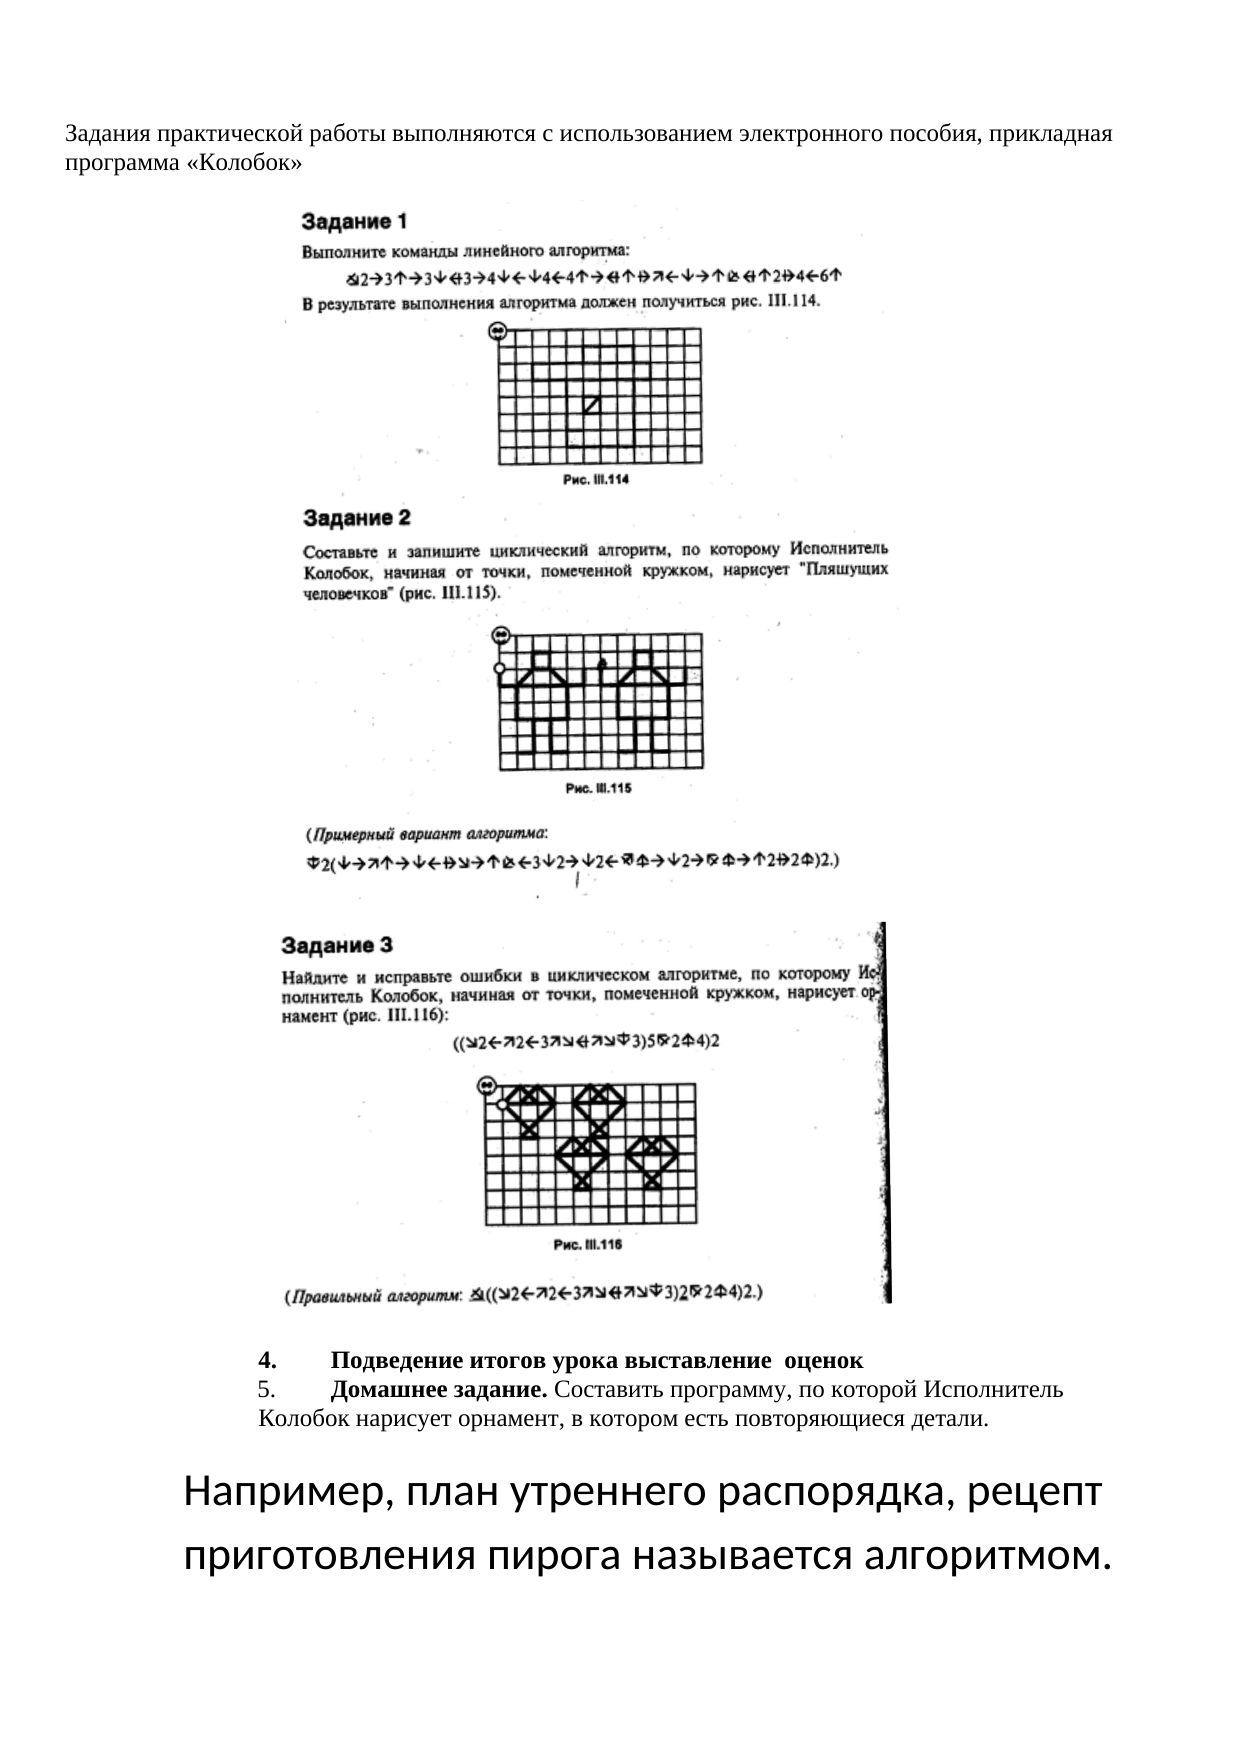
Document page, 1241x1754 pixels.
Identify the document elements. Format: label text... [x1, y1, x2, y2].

list Подведение итогов урока выставление оценок [258, 1345, 1152, 1374]
list Задания практической работы выполняются с использованием электронного пособия, прикладная программа «Колобок» [65, 118, 1152, 176]
text Например, план утреннего распорядка, рецепт приготовления пирога называется алгоритмом. [183, 1460, 1152, 1581]
picture [277, 922, 891, 1313]
picture [282, 190, 916, 906]
list Домашнее задание. Составить программу, по которой Исполнитель Колобок нарисует орнамент, в котором есть повторяющиеся детали. [257, 1374, 1152, 1432]
